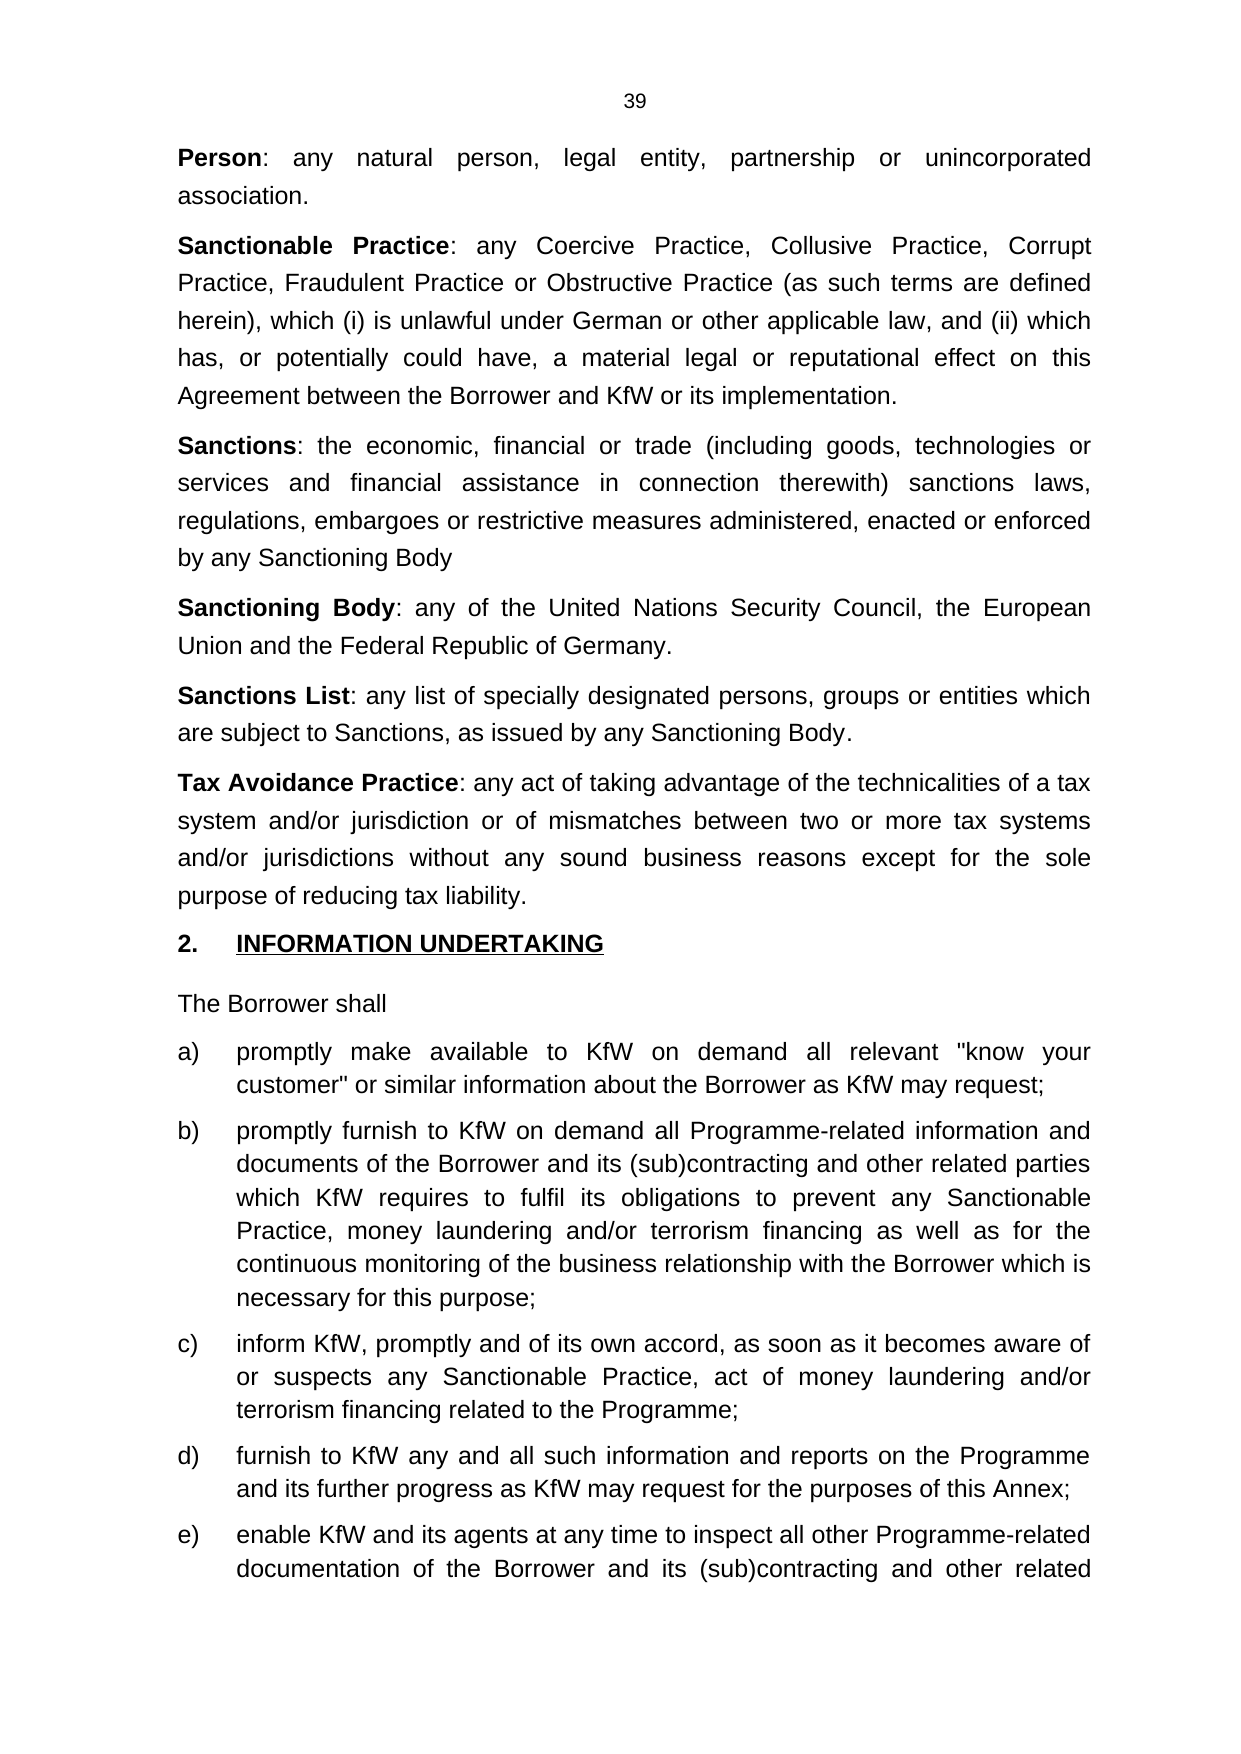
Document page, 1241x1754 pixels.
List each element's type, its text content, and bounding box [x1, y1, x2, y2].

text Sanctions List: any list of specially designated persons, groups or entities which are subject to Sanctions, as issued by any Sanctioning Body. [177, 674, 1092, 749]
text Sanctions: the economic, financial or trade (including goods, technologies or services and financial assistance in connection therewith) sanctions laws, regulations, embargoes or restrictive measures administered, enacted or enforced by any Sanctioning Body [177, 424, 1092, 574]
text Tax Avoidance Practice: any act of taking advantage of the technicalities of a tax system and/or jurisdiction or of mismatches between two or more tax systems and/or jurisdictions without any sound business reasons except for the sole purpose of reducing tax liability. [177, 762, 1092, 912]
list INFORMATION UNDERTAKING [177, 924, 1092, 957]
text Sanctioning Body: any of the United Nations Security Council, the European Union and the Federal Republic of Germany. [177, 587, 1092, 662]
list inform KfW, promptly and of its own accord, as soon as it becomes aware of or suspects any Sanctionable Practice, act of money laundering and/or terrorism financing related to the Programme; [177, 1324, 1092, 1424]
list promptly furnish to KfW on demand all Programme-related information and documents of the Borrower and its (sub)contracting and other related parties which KfW requires to fulfil its obligations to prevent any Sanctionable Practice, money laundering and/or terrorism financing as well as for the continuous monitoring of the business relationship with the Borrower which is necessary for this purpose; [177, 1112, 1092, 1312]
list promptly make available to KfW on demand all relevant "know your customer" or similar information about the Borrower as KfW may request; [177, 1032, 1092, 1099]
text Person: any natural person, legal entity, partnership or unincorporated association. [177, 137, 1092, 212]
text Sanctionable Practice: any Coercive Practice, Collusive Practice, Corrupt Practice, Fraudulent Practice or Obstructive Practice (as such terms are defined herein), which (i) is unlawful under German or other applicable law, and (ii) which has, or potentially could have, a material legal or reputational effect on this Agreement between the Borrower and KfW or its implementation. [177, 224, 1092, 412]
list furnish to KfW any and all such information and reports on the Programme and its further progress as KfW may request for the purposes of this Annex; [177, 1437, 1092, 1503]
text The Borrower shall [177, 982, 1092, 1020]
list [177, 1516, 1092, 1582]
